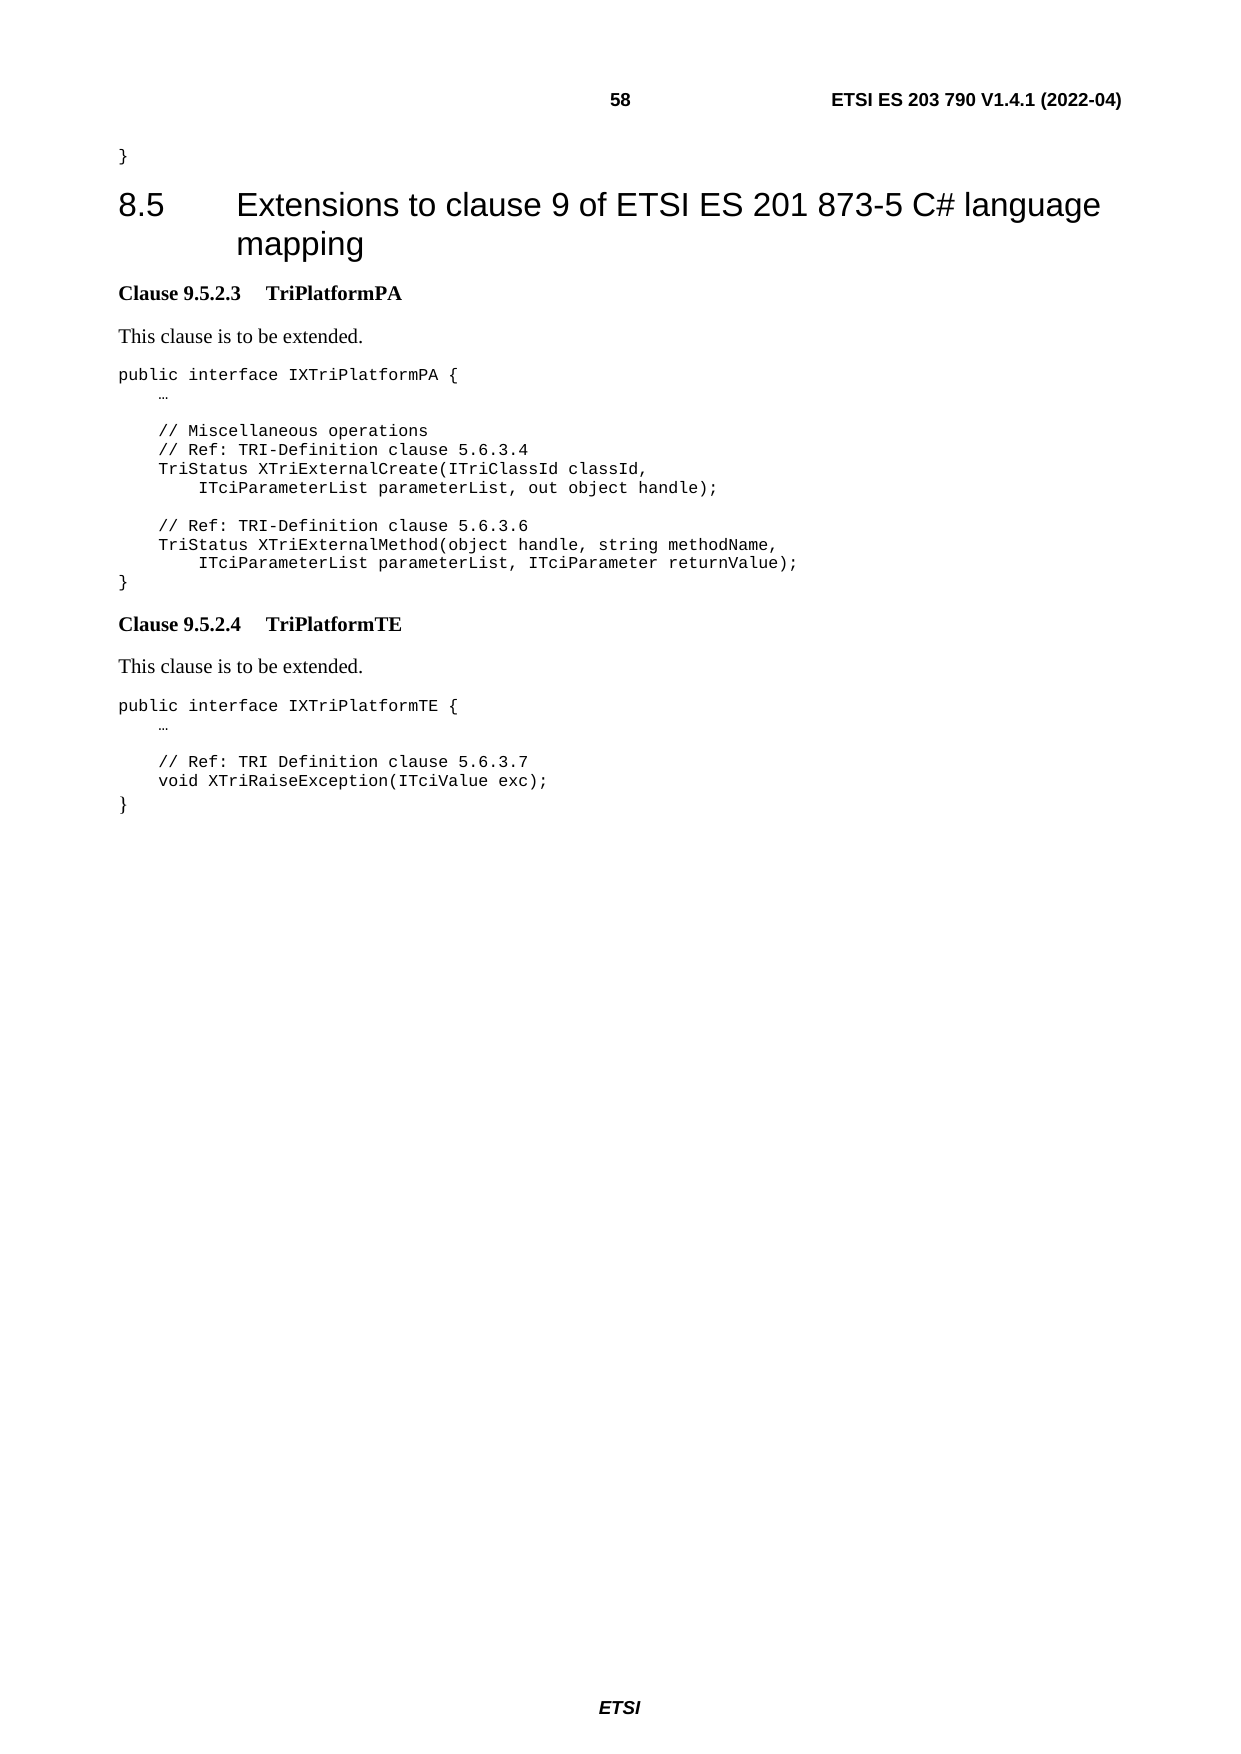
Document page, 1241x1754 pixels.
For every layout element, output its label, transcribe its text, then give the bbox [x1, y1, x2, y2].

text Clause 9.5.2.3 TriPlatformPA [118, 281, 1122, 305]
text … // Ref: TRI Definition clause 5.6.3.7 [118, 716, 1122, 773]
text public interface IXTriPlatformPA { … // Miscellaneous operations // Ref: TRI-Definition clause 5.6.3.4 TriStatus XTriExternalCreate(ITriClassId classId, ITciParameterList parameterList, out object handle); [118, 366, 1122, 517]
text // Ref: TRI-Definition clause 5.6.3.6 TriStatus XTriExternalMethod(object handle, string methodName, ITciParameterList parameterList, ITciParameter returnValue); } [118, 517, 1122, 593]
text This clause is to be extended. [118, 324, 1122, 348]
text public interface IXTriPlatformTE { [118, 697, 1122, 716]
subtitle 8.5 Extensions to clause 9 of ETSI ES 201 873-5 C# language mapping [118, 185, 1122, 262]
text } [118, 148, 1122, 166]
text Clause 9.5.2.4 TriPlatformTE [118, 612, 1122, 636]
text void XTriRaiseException(ITciValue exc); [118, 773, 1122, 791]
text } [118, 791, 1122, 816]
text This clause is to be extended. [118, 654, 1122, 678]
